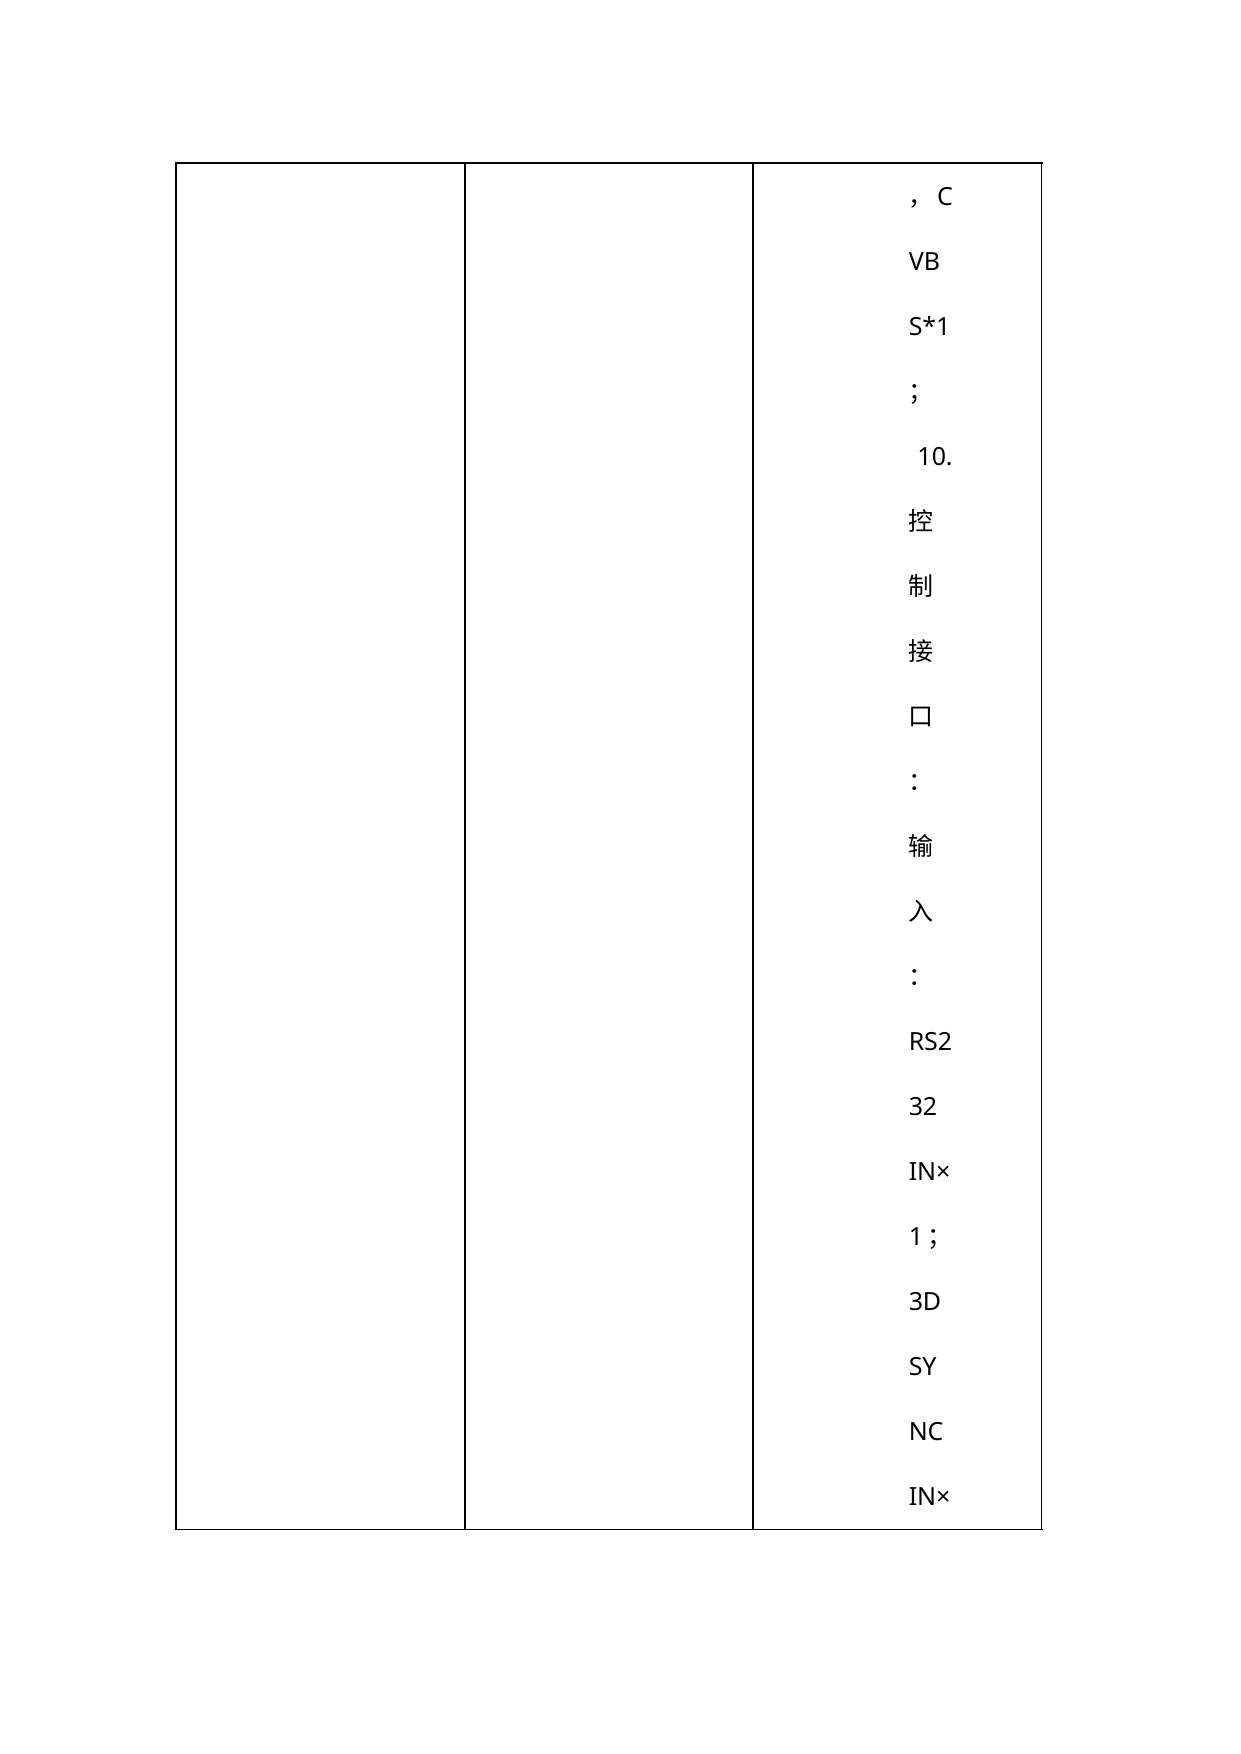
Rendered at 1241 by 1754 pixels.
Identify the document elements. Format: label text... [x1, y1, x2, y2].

table_cell [754, 164, 1041, 1528]
table_cell [466, 164, 752, 1528]
table_cell 1 [177, 164, 464, 1528]
